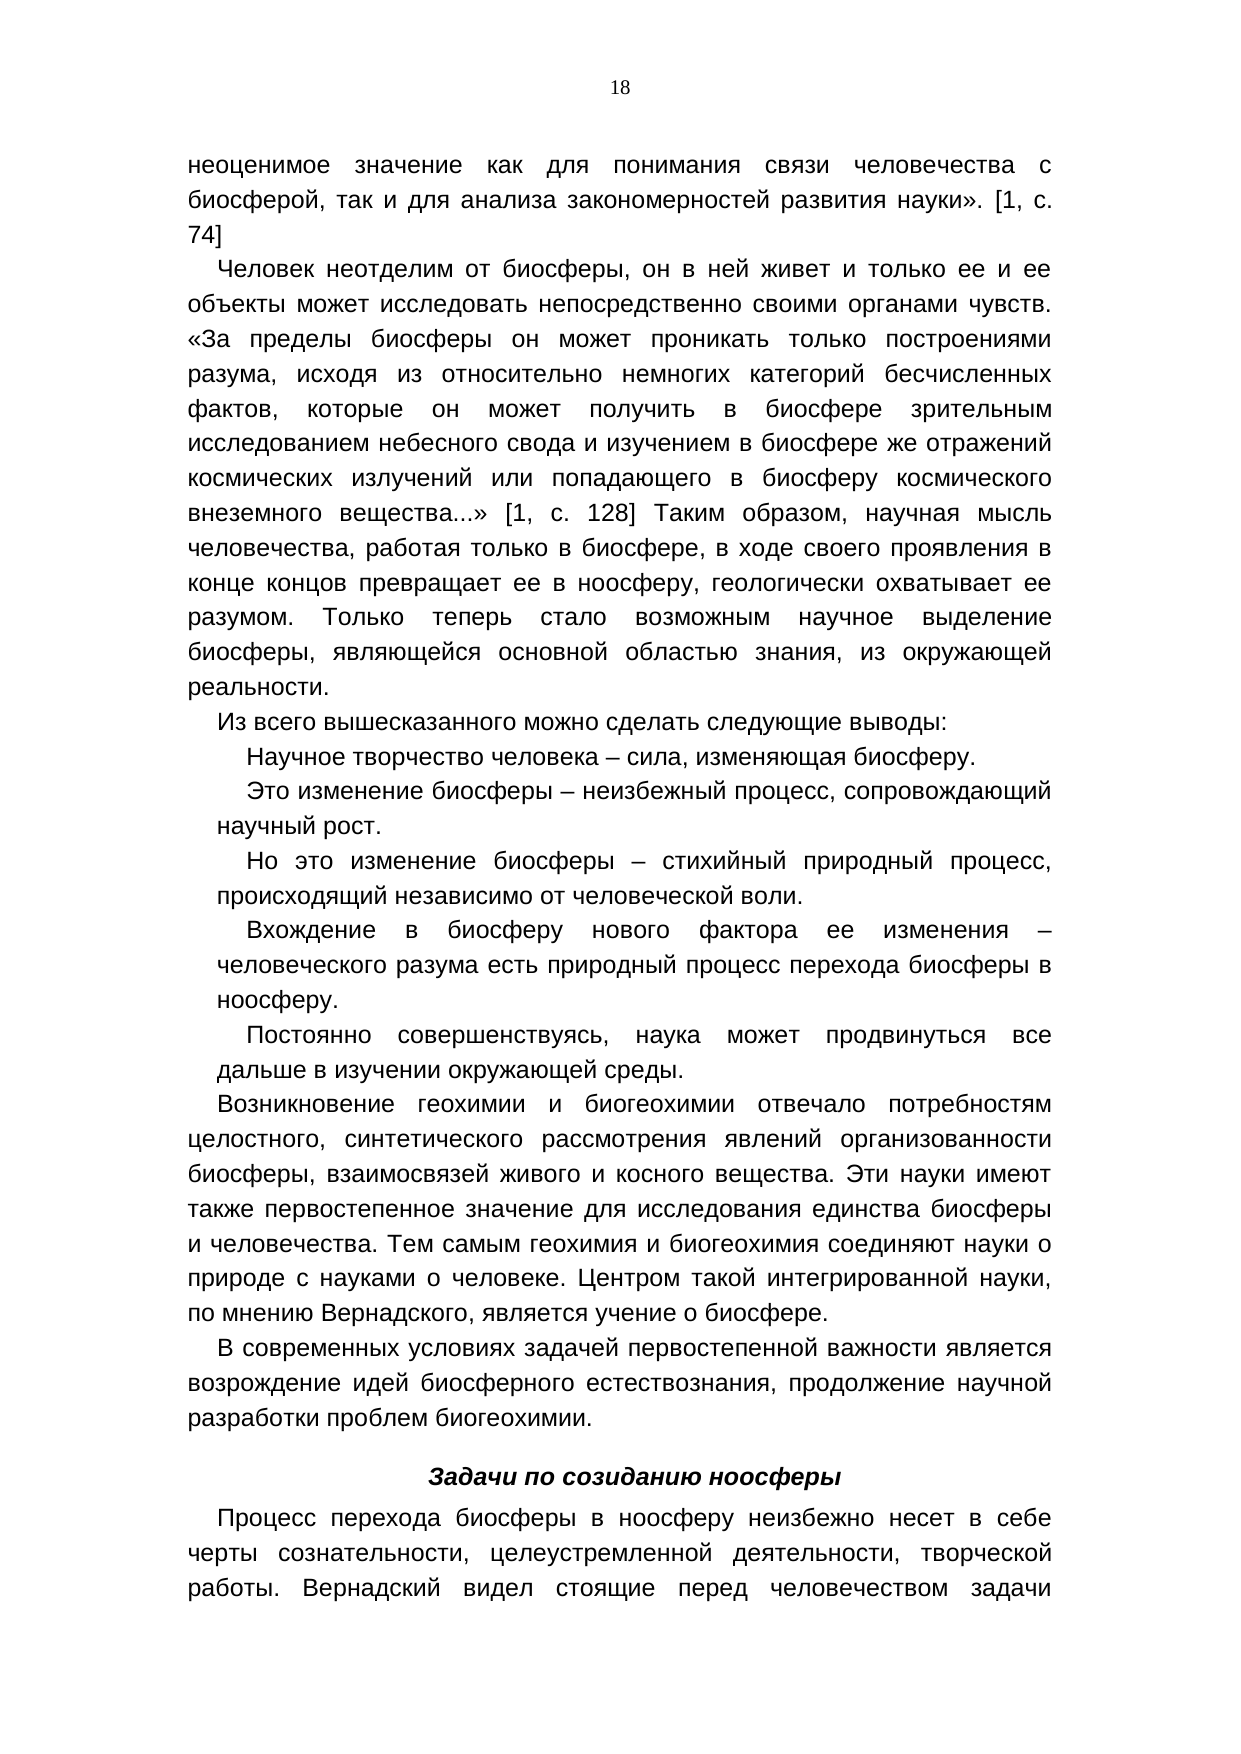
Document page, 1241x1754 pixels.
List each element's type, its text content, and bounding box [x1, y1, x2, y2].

subtitle Задачи по созиданию ноосферы [187, 1462, 1053, 1491]
text Возникновение геохимии и биогеохимии отвечало потребностям целостного, синтетического рассмотрения явлений организованности биосферы, взаимосвязей живого и косного вещества. Эти науки имеют также первостепенное значение для исследования единства биосферы и человечества. Тем самым геохимия и биогеохимия соединяют науки о природе с науками о человеке. Центром такой интегрированной науки, по мнению Вернадского, является учение о биосфере. [187, 1089, 1053, 1327]
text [187, 1503, 1053, 1602]
text Вхождение в биосферу нового фактора ее изменения – человеческого разума есть природный процесс перехода биосферы в ноосферу. [217, 915, 1053, 1014]
text Но это изменение биосферы – стихийный природный процесс, происходящий независимо от человеческой воли. [217, 846, 1053, 910]
text Это изменение биосферы – неизбежный процесс, сопровождающий научный рост. [217, 776, 1053, 840]
text Человек неотделим от биосферы, он в ней живет и только ее и ее объекты может исследовать непосредственно своими органами чувств. «За пределы биосферы он может проникать только построениями разума, исходя из относительно немногих категорий бесчисленных фактов, которые он может получить в биосфере зрительным исследованием небесного свода и изучением в биосфере же отражений космических излучений или попадающего в биосферу космического внеземного вещества...» [1, c. 128] Таким образом, научная мысль человечества, работая только в биосфере, в ходе своего проявления в конце концов превращает ее в ноосферу, геологически охватывает ее разумом. Только теперь стало возможным научное выделение биосферы, являющейся основной областью знания, из окружающей реальности. [187, 254, 1053, 701]
text В современных условиях задачей первостепенной важности является возрождение идей биосферного естествознания, продолжение научной разработки проблем биогеохимии. [187, 1333, 1053, 1432]
text Из всего вышесказанного можно сделать следующие выводы: [187, 707, 1053, 736]
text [187, 150, 1053, 249]
text Постоянно совершенствуясь, наука может продвинуться все дальше в изучении окружающей среды. [217, 1020, 1053, 1084]
text Научное творчество человека – сила, изменяющая биосферу. [217, 741, 1053, 771]
